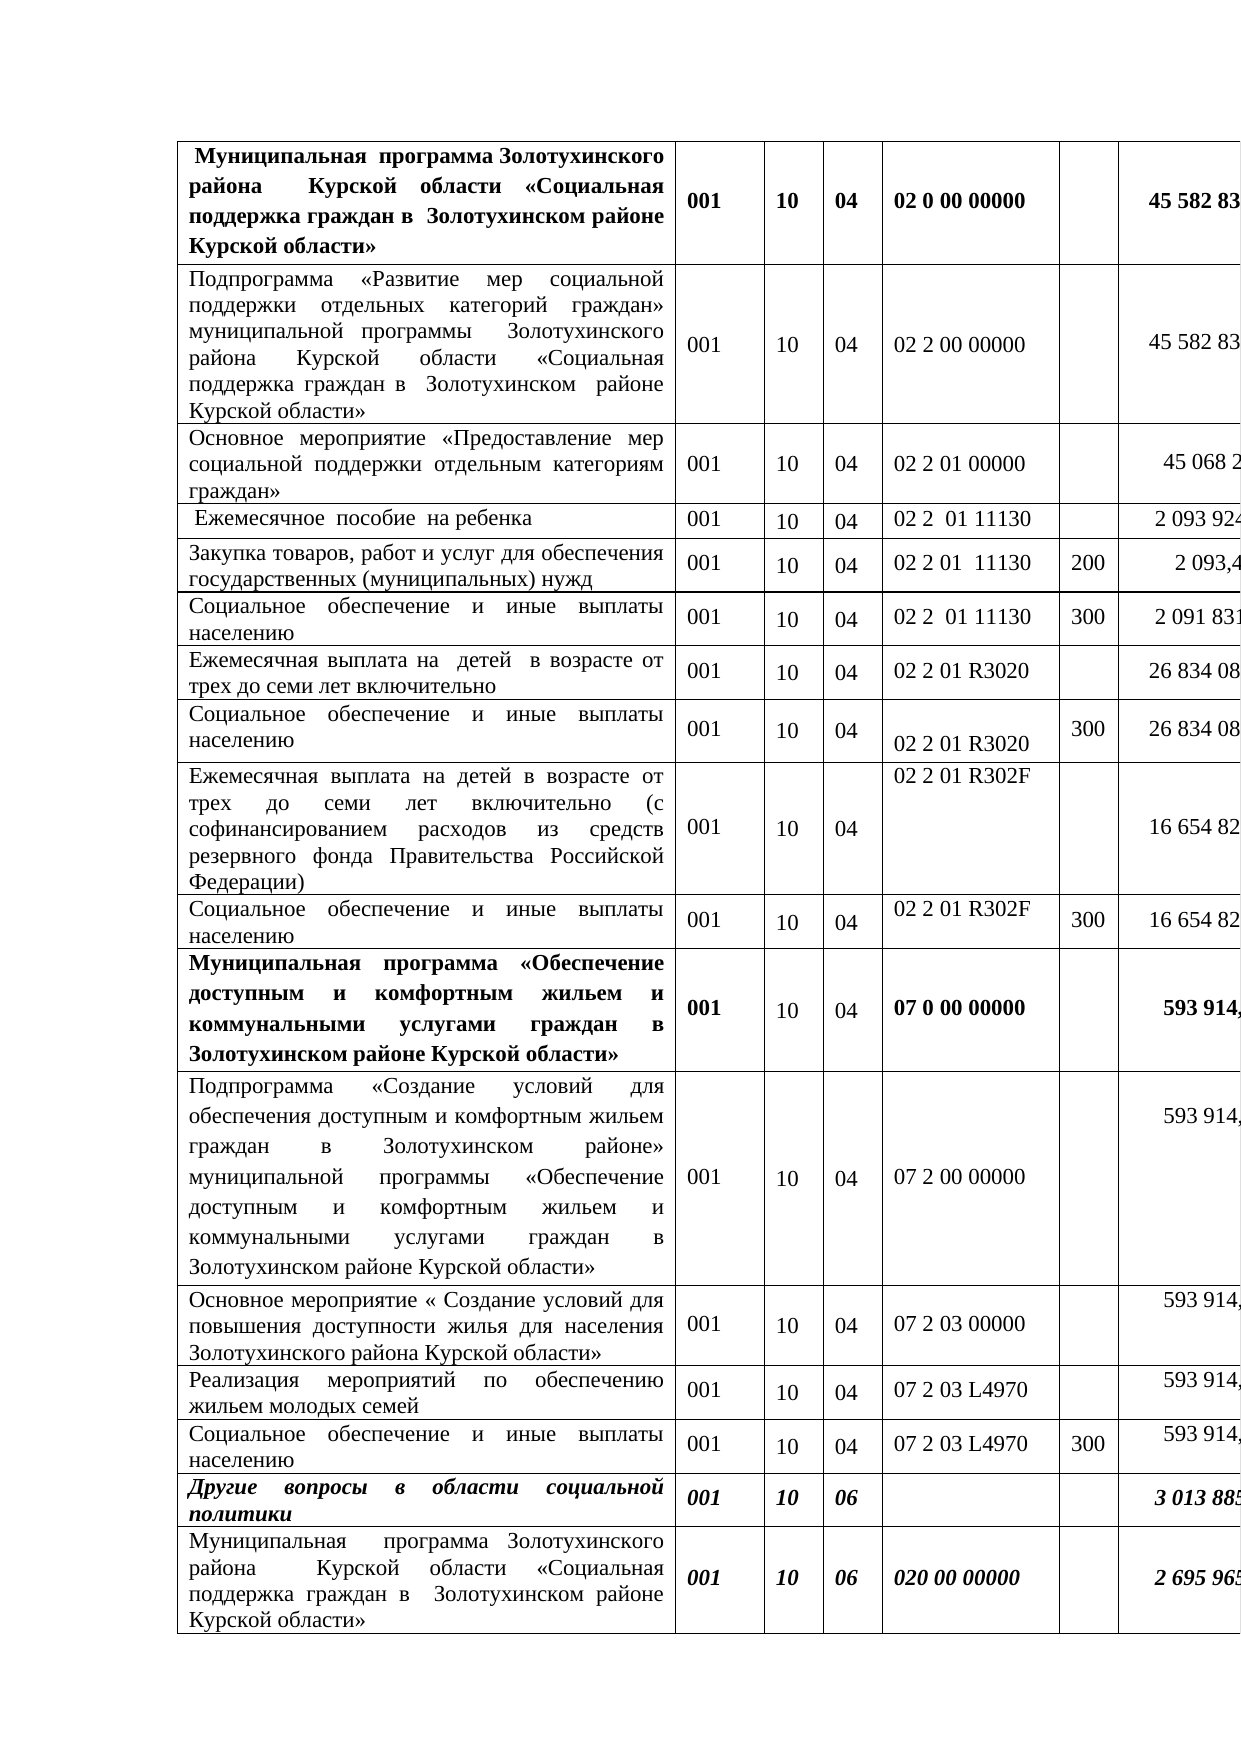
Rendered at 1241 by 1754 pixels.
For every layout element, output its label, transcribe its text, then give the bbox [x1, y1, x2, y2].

table_cell Подпрограмма «Развитие мер социальной поддержки отдельных категорий граждан» муниципальной программы Золотухинского района Курской области «Социальная поддержка граждан в Золотухинском районе Курской области» [178, 265, 675, 423]
table_cell 04 [824, 424, 882, 503]
table_cell 10 [765, 895, 823, 948]
table_cell Подпрограмма «Создание условий для обеспечения доступным и комфортным жильем граждан в Золотухинском районе» муниципальной программы «Обеспечение доступным и комфортным жильем и коммунальными услугами граждан в Золотухинском районе Курской области» [178, 1072, 675, 1285]
table_cell Другие вопросы в области социальной политики [178, 1474, 675, 1526]
table_cell 001 [676, 1420, 764, 1472]
table_cell 10 [765, 1366, 823, 1419]
table_cell 001 [676, 700, 764, 762]
table_cell 10 [765, 700, 823, 762]
table_cell 3 013 885,37 [1119, 1474, 1240, 1526]
table_cell 10 [765, 142, 823, 264]
table_cell 001 [676, 593, 764, 645]
table_cell [1060, 1474, 1118, 1526]
table_cell 2 093 924,80 [1119, 504, 1240, 538]
table_cell [1060, 142, 1118, 264]
table_cell 02 2 01 R3020 [883, 700, 1059, 762]
table_cell 10 [765, 646, 823, 699]
table_cell 300 [1060, 700, 1118, 762]
table_cell 02 2 01 R302F [883, 763, 1059, 894]
table_cell 04 [824, 646, 882, 699]
table_cell 07 2 03 00000 [883, 1286, 1059, 1365]
table_cell [1060, 763, 1118, 894]
table_cell [1060, 1286, 1118, 1365]
table_cell 04 [824, 1420, 882, 1472]
table_cell 04 [824, 700, 882, 762]
table_cell [1060, 1527, 1118, 1633]
table_cell 001 [676, 424, 764, 503]
table_cell Основное мероприятие «Предоставление мер социальной поддержки отдельным категориям граждан» [178, 424, 675, 503]
table_cell 593 914,00 [1119, 1420, 1240, 1472]
table_cell 001 [676, 646, 764, 699]
table_cell Социальное обеспечение и иные выплаты населению [178, 700, 675, 762]
table_cell 04 [824, 1072, 882, 1285]
table_cell 45 068 264 [1119, 424, 1240, 503]
table_cell 10 [765, 1474, 823, 1526]
table_cell 02 2 01 11130 [883, 539, 1059, 591]
table_cell 07 2 03 L4970 [883, 1366, 1059, 1419]
table_cell 02 2 01 00000 [883, 424, 1059, 503]
table_cell 04 [824, 1286, 882, 1365]
table_cell 10 [765, 265, 823, 423]
table_cell 04 [824, 539, 882, 591]
table_cell 593 914,00 [1119, 1072, 1240, 1285]
table_cell 001 [676, 1072, 764, 1285]
table_cell 04 [824, 142, 882, 264]
table_cell Муниципальная программа Золотухинского района Курской области «Социальная поддержка граждан в Золотухинском районе Курской области» [178, 1527, 675, 1633]
table_cell 593 914,00 [1119, 949, 1240, 1071]
table_cell 001 [676, 895, 764, 948]
table_cell 45 582 832,99 [1119, 265, 1240, 423]
table_cell 04 [824, 504, 882, 538]
table_cell 04 [824, 763, 882, 894]
table_cell 001 [676, 1474, 764, 1526]
table_cell 07 2 03 L4970 [883, 1420, 1059, 1472]
table_cell 02 2 01 R302F [883, 895, 1059, 948]
table_cell [1060, 1366, 1118, 1419]
table_cell 45 582 832,99 [1119, 142, 1240, 264]
table_cell 001 [676, 1366, 764, 1419]
table_cell [883, 1474, 1059, 1526]
table_cell 07 0 00 00000 [883, 949, 1059, 1071]
table_cell [1060, 1072, 1118, 1285]
table_cell 10 [765, 1527, 823, 1633]
table_cell 02 2 00 00000 [883, 265, 1059, 423]
table_cell Основное мероприятие « Создание условий для повышения доступности жилья для населения Золотухинского района Курской области» [178, 1286, 675, 1365]
table_cell 300 [1060, 1420, 1118, 1472]
table_cell 02 2 01 11130 [883, 504, 1059, 538]
table_cell Ежемесячная выплата на детей в возрасте от трех до семи лет включительно (с софинансированием расходов из средств резервного фонда Правительства Российской Федерации) [178, 763, 675, 894]
table_cell 04 [824, 949, 882, 1071]
table_cell 001 [676, 763, 764, 894]
table_cell Ежемесячное пособие на ребенка [178, 504, 675, 538]
table_cell 10 [765, 763, 823, 894]
table_cell Закупка товаров, работ и услуг для обеспечения государственных (муниципальных) нужд [178, 539, 675, 591]
table_cell 04 [824, 265, 882, 423]
table_cell 001 [676, 539, 764, 591]
table_cell 16 654 823,19 [1119, 763, 1240, 894]
table_cell 26 834 085,00 [1119, 700, 1240, 762]
table_cell 10 [765, 539, 823, 591]
table_cell [1060, 949, 1118, 1071]
table_cell 06 [824, 1474, 882, 1526]
table_cell 04 [824, 895, 882, 948]
table_cell Муниципальная программа «Обеспечение доступным и комфортным жильем и коммунальными услугами граждан в Золотухинском районе Курской области» [178, 949, 675, 1071]
table_cell 001 [676, 265, 764, 423]
table_cell 2 091 831,36 [1119, 593, 1240, 645]
table_cell 10 [765, 424, 823, 503]
table_cell Социальное обеспечение и иные выплаты населению [178, 895, 675, 948]
table_cell 001 [676, 504, 764, 538]
table_cell 300 [1060, 895, 1118, 948]
table_cell 06 [824, 1527, 882, 1633]
table_cell 020 00 00000 [883, 1527, 1059, 1633]
table_cell 10 [765, 1072, 823, 1285]
table_cell 16 654 823,19 [1119, 895, 1240, 948]
table_cell 02 0 00 00000 [883, 142, 1059, 264]
table_cell [1060, 504, 1118, 538]
table_cell Реализация мероприятий по обеспечению жильем молодых семей [178, 1366, 675, 1419]
table_cell 04 [824, 593, 882, 645]
table_cell 10 [765, 504, 823, 538]
table_cell 001 [676, 1527, 764, 1633]
table_cell [1060, 424, 1118, 503]
table_cell 001 [676, 142, 764, 264]
table_cell 02 2 01 R3020 [883, 646, 1059, 699]
table_cell 10 [765, 1286, 823, 1365]
table_cell Социальное обеспечение и иные выплаты населению [178, 1420, 675, 1472]
table_cell 07 2 00 00000 [883, 1072, 1059, 1285]
table_cell 04 [824, 1366, 882, 1419]
table_cell 26 834 085,00 [1119, 646, 1240, 699]
table_cell 10 [765, 593, 823, 645]
table_cell [1060, 646, 1118, 699]
table_cell [1060, 265, 1118, 423]
table_cell 10 [765, 1420, 823, 1472]
table_cell 593 914,00 [1119, 1366, 1240, 1419]
table_cell 2 093,44 [1119, 539, 1240, 591]
table_cell Социальное обеспечение и иные выплаты населению [178, 593, 675, 645]
table_cell Ежемесячная выплата на детей в возрасте от трех до семи лет включительно [178, 646, 675, 699]
table_cell 200 [1060, 539, 1118, 591]
table_cell Муниципальная программа Золотухинского района Курской области «Социальная поддержка граждан в Золотухинском районе Курской области» [178, 142, 675, 264]
table_cell 001 [676, 949, 764, 1071]
table_cell 001 [676, 1286, 764, 1365]
table_cell 593 914,00 [1119, 1286, 1240, 1365]
table_cell 02 2 01 11130 [883, 593, 1059, 645]
table_cell 300 [1060, 593, 1118, 645]
table_cell 2 695 965,37 [1119, 1527, 1240, 1633]
table_cell 10 [765, 949, 823, 1071]
